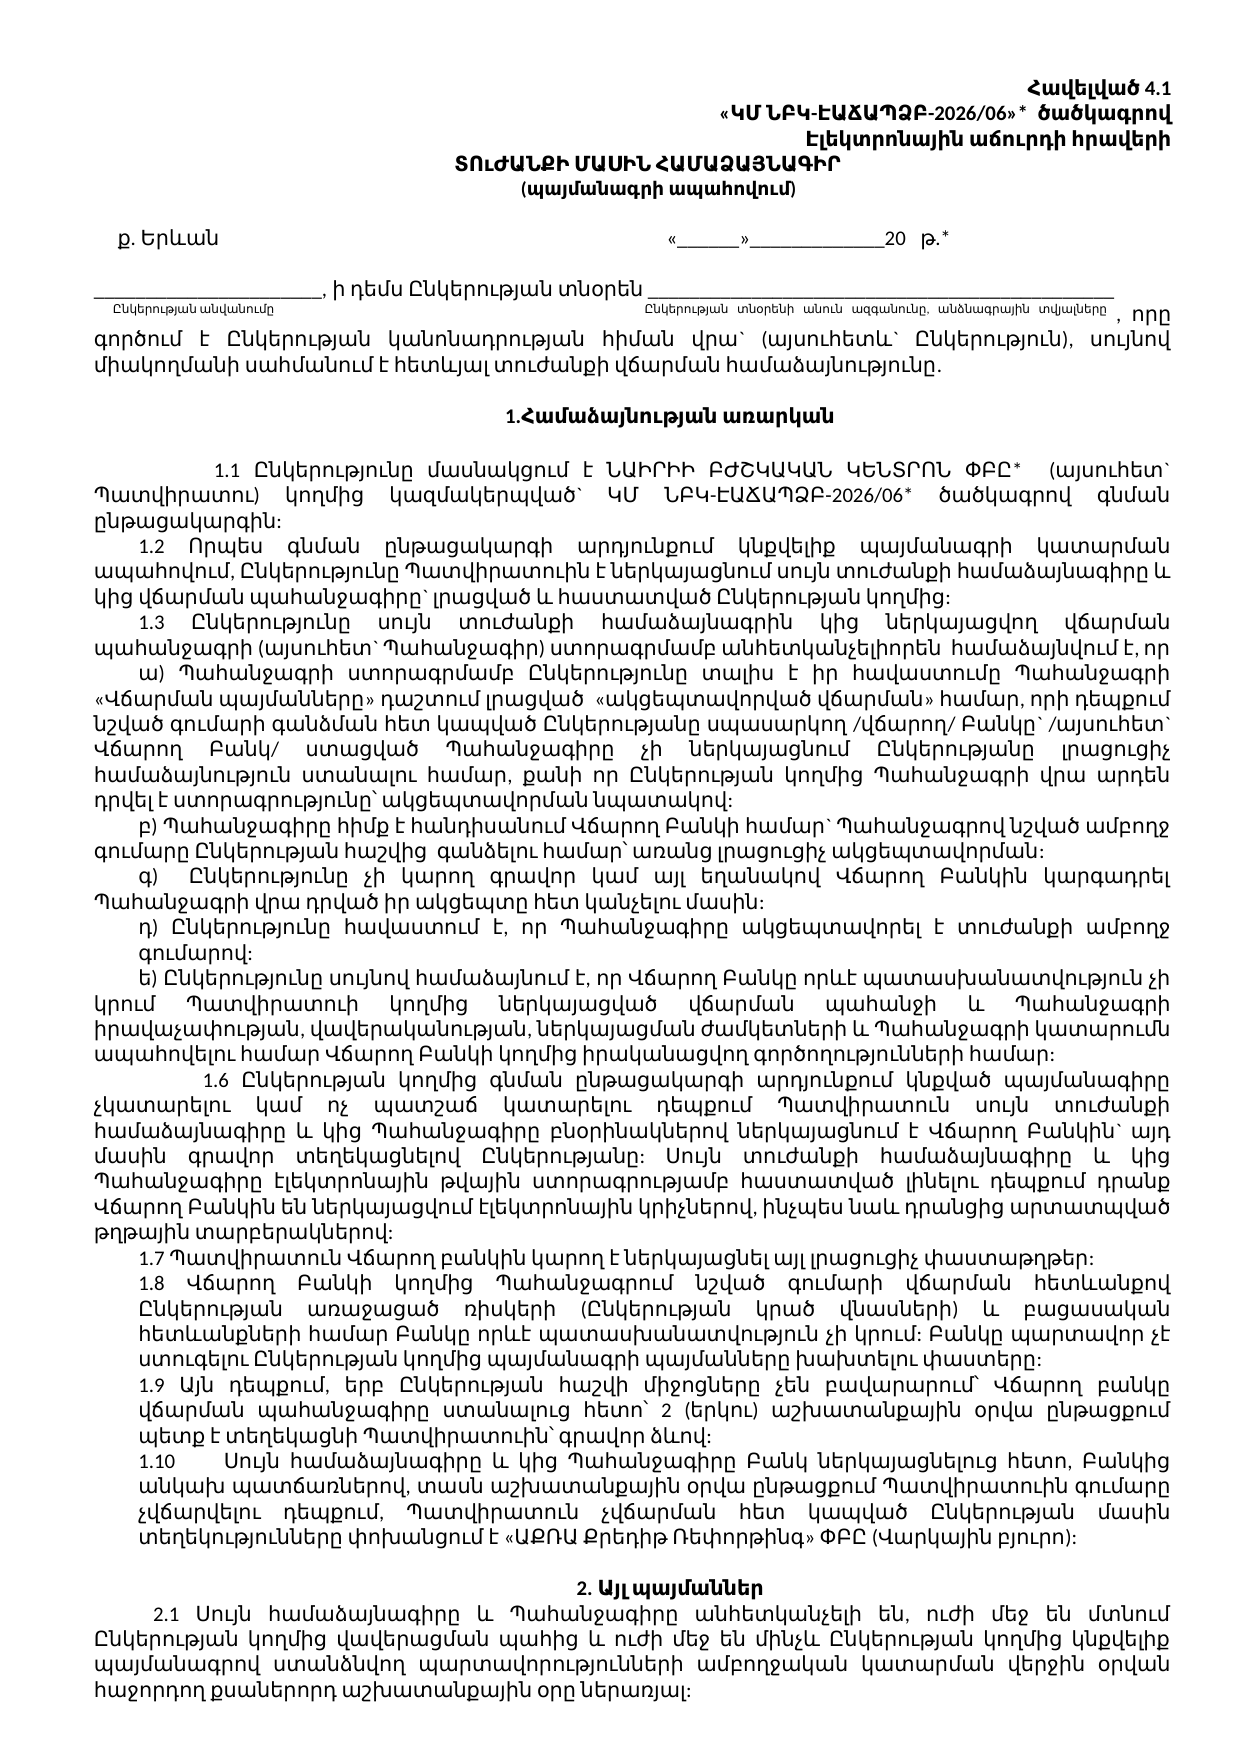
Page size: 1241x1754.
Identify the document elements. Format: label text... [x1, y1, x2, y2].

text «ԿՄ ՆԲԿ-ԷԱՃԱՊՁԲ-2026/06»* ծածկագրով [94, 100, 1171, 126]
text 1.6 Ընկերության կողմից գնման ընթացակարգի արդյունքում կնքված պայմանագիրը չկատարելու կամ ոչ պատշաճ կատարելու դեպքում Պատվիրատուն սույն տուժանքի համաձայնագիրը և կից Պահանջագիրը բնօրինակներով ներկայացնում է Վճարող Բանկին` այդ մասին գրավոր տեղեկացնելով Ընկերությանը: Սույն տուժանքի համաձայնագիրը և կից Պահանջագիրը էլեկտրոնային թվային ստորագրությամբ հաստատված լինելու դեպքում դրանք Վճարող Բանկին են ներկայացվում էլեկտրոնային կրիչներով, ինչպես նաև դրանցից արտատպված թղթային տարբերակներով: [94, 1067, 1171, 1245]
text 1.10 Սույն համաձայնագիրը և կից Պահանջագիրը Բանկ ներկայացնելուց հետո, Բանկից անկախ պատճառներով, տասն աշխատանքային օրվա ընթացքում Պատվիրատուին գումարը չվճարվելու դեպքում, Պատվիրատուն չվճարման հետ կապված Ընկերության մասին տեղեկությունները փոխանցում է «ԱՔՌԱ Քրեդիթ Ռեփորթինգ» ՓԲԸ (Վարկային բյուրո): [138, 1448, 1171, 1550]
text 1.9 Այն դեպքում, երբ Ընկերության հաշվի միջոցները չեն բավարարում՝ Վճարող բանկը վճարման պահանջագիրը ստանալուց հետո՝ 2 (երկու) աշխատանքային օրվա ընթացքում պետք է տեղեկացնի Պատվիրատուին՝ գրավոր ձևով: [138, 1372, 1171, 1448]
text 2.1 Սույն համաձայնագիրը և Պահանջագիրը անհետկանչելի են, ուժի մեջ են մտնում Ընկերության կողմից վավերացման պահից և ուժի մեջ են մինչև Ընկերության կողմից կնքվելիք պայմանագրով ստանձնվող պարտավորությունների ամբողջական կատարման վերջին օրվան հաջորդող քսաներորդ աշխատանքային օրը ներառյալ: [94, 1601, 1171, 1702]
text դ) Ընկերությունը հավաստում է, որ Պահանջագիրը ակցեպտավորել է տուժանքի ամբողջ գումարով: [138, 914, 1171, 965]
text ՏՈւԺԱՆՔԻ ՄԱՍԻՆ ՀԱՄԱՁԱՅՆԱԳԻՐ [94, 151, 1171, 177]
text (պայմանագրի ապահովում) [94, 177, 1171, 199]
text ե) Ընկերությունը սույնով համաձայնում է, որ Վճարող Բանկը որևէ պատասխանատվություն չի կրում Պատվիրատուի կողմից ներկայացված վճարման պահանջի և Պահանջագրի իրավաչափության, վավերականության, ներկայացման ժամկետների և Պահանջագրի կատարումն ապահովելու համար Վճարող Բանկի կողմից իրականացվող գործողությունների համար: [94, 965, 1171, 1067]
text Հավելված 4.1 [94, 75, 1171, 100]
text ա) Պահանջագրի ստորագրմամբ Ընկերությունը տալիս է իր հավաստումը Պահանջագրի «Վճարման պայմանները» դաշտում լրացված «ակցեպտավորված վճարման» համար, որի դեպքում նշված գումարի գանձման հետ կապված Ընկերությանը սպասարկող /վճարող/ Բանկը` /այսուհետ` Վճարող Բանկ/ ստացված Պահանջագիրը չի ներկայացնում Ընկերությանը լրացուցիչ համաձայնություն ստանալու համար, քանի որ Ընկերության կողմից Պահանջագրի վրա արդեն դրվել է ստորագրությունը՝ ակցեպտավորման նպատակով: [94, 660, 1171, 813]
text ք. Երևան «______»_____________20 թ.* [94, 225, 1171, 250]
text բ) Պահանջագիրը հիմք է հանդիսանում Վճարող Բանկի համար` Պահանջագրով նշված ամբողջ գումարը Ընկերության հաշվից գանձելու համար՝ առանց լրացուցիչ ակցեպտավորման: [94, 813, 1171, 864]
text 1.7 Պատվիրատուն Վճարող բանկին կարող է ներկայացնել այլ լրացուցիչ փաստաթղթեր: [138, 1245, 1171, 1270]
text 1.3 Ընկերությունը սույն տուժանքի համաձայնագրին կից ներկայացվող վճարման պահանջագրի (այսուհետ` Պահանջագիր) ստորագրմամբ անհետկանչելիորեն համաձայնվում է, որ [94, 609, 1171, 660]
text 1.8 Վճարող Բանկի կողմից Պահանջագրում նշված գումարի վճարման հետևանքով Ընկերության առաջացած ռիսկերի (Ընկերության կրած վնասների) և բացասական հետևանքների համար Բանկը որևէ պատասխանատվություն չի կրում: Բանկը պարտավոր չէ ստուգելու Ընկերության կողմից պայմանագրի պայմանները խախտելու փաստերը: [138, 1270, 1171, 1372]
text Էլեկտրոնային աճուրդի հրավերի [94, 126, 1171, 151]
text Ընկերության անվանումը Ընկերության տնօրենի անուն ազգանունը, անձնագրային տվյալները , որը գործում է Ընկերության կանոնադրության հիման վրա` (այսուհետև` Ընկերություն), սույնով միակողմանի սահմանում է հետևյալ տուժանքի վճարման համաձայնությունը. [94, 301, 1171, 377]
text 2. Այլ պայմաններ [169, 1575, 1171, 1601]
text գ) Ընկերությունը չի կարող գրավոր կամ այլ եղանակով Վճարող Բանկին կարգադրել Պահանջագրի վրա դրված իր ակցեպտը հետ կանչելու մասին: [94, 864, 1171, 914]
text 1.2 Որպես գնման ընթացակարգի արդյունքում կնքվելիք պայմանագրի կատարման ապահովում, Ընկերությունը Պատվիրատուին է ներկայացնում սույն տուժանքի համաձայնագիրը և կից վճարման պահանջագիրը` լրացված և հաստատված Ընկերության կողմից: [94, 533, 1171, 609]
text 1.1 Ընկերությունը մասնակցում է ՆԱԻՐԻԻ ԲԺՇԿԱԿԱՆ ԿԵՆՏՐՈՆ ՓԲԸ* (այսուհետ` Պատվիրատու) կողմից կազմակերպված` ԿՄ ՆԲԿ-ԷԱՃԱՊՁԲ-2026/06* ծածկագրով գնման ընթացակարգին: [94, 457, 1171, 533]
text ______________________, ի դեմս Ընկերության տնօրեն _____________________________________________ [94, 276, 1171, 301]
text 1.Համաձայնության առարկան [169, 403, 1171, 428]
